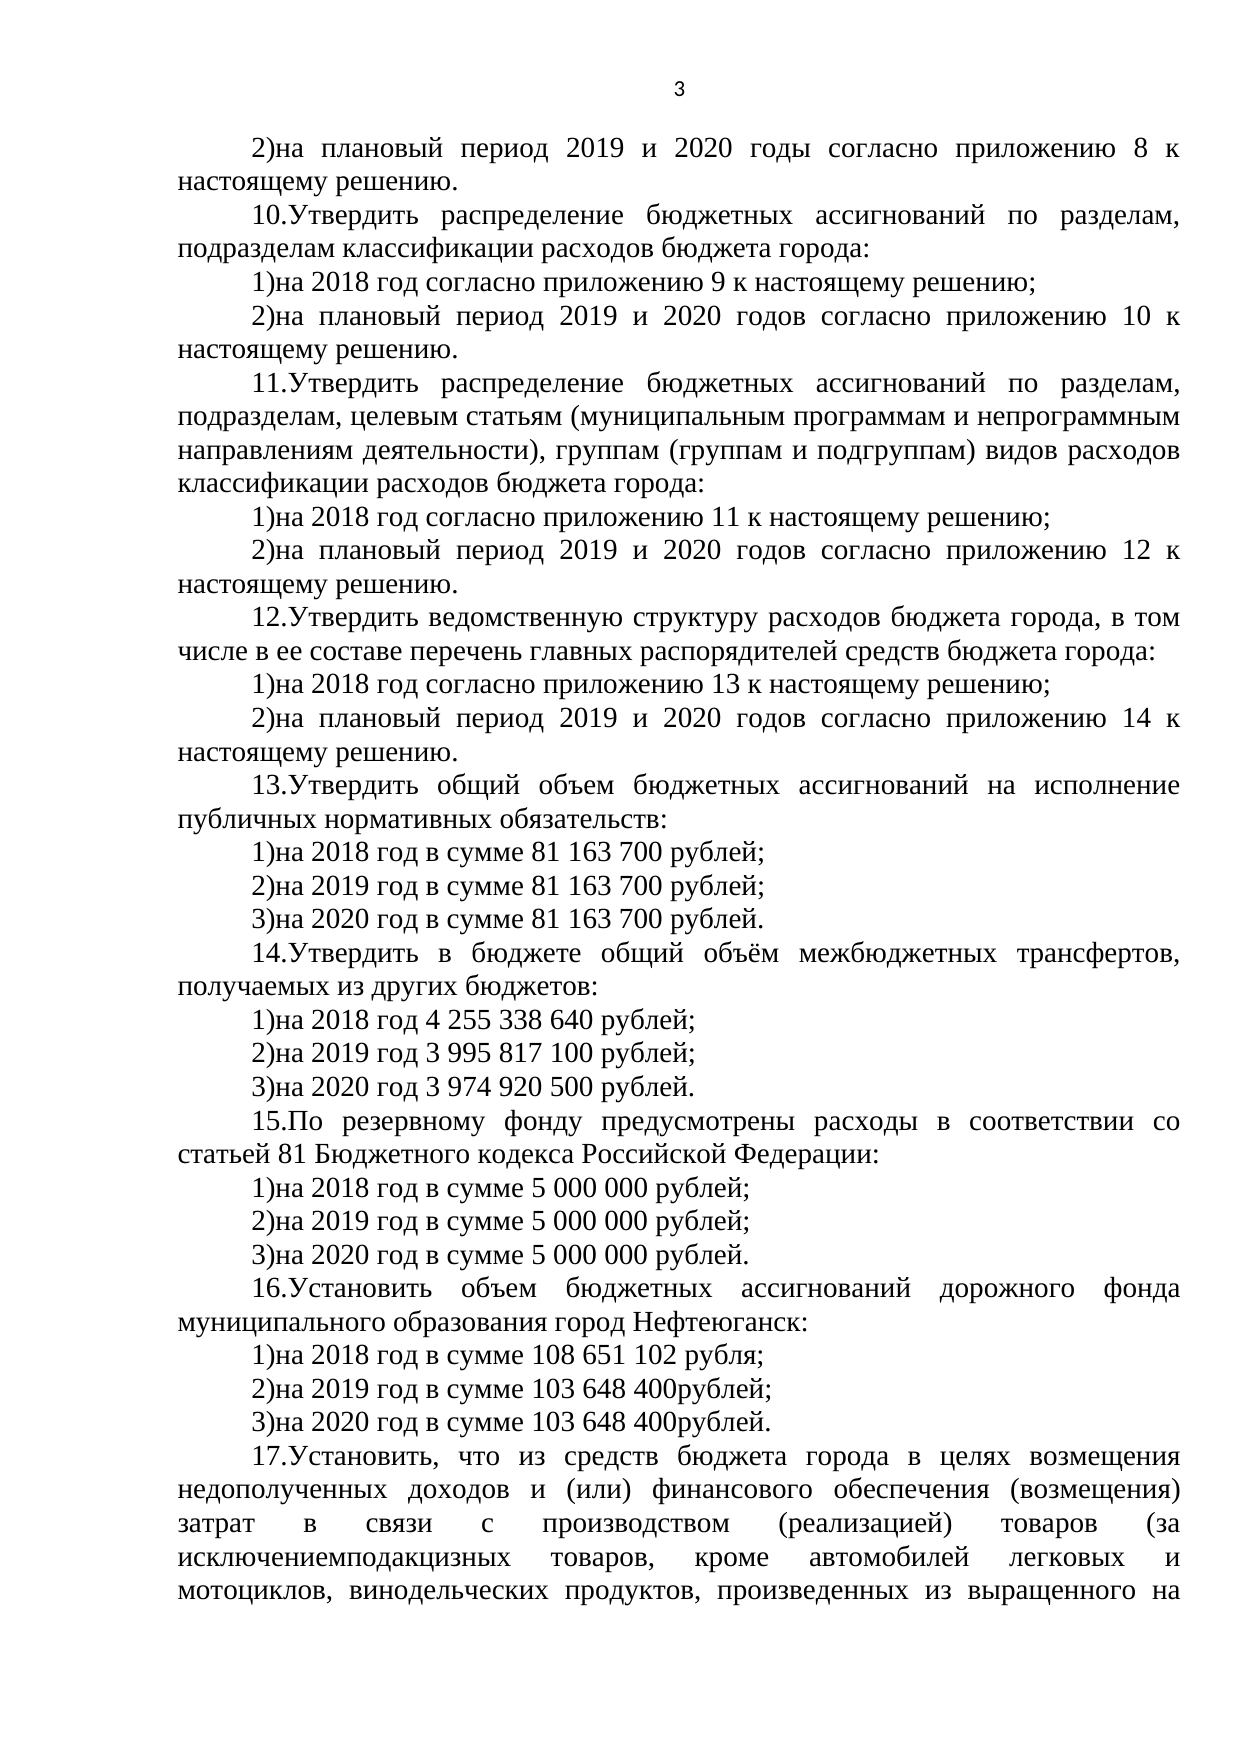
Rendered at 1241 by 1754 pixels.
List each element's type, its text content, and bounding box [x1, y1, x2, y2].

text 3)на 2020 год в сумме 5 000 000 рублей. [177, 1237, 1181, 1270]
text 2)на плановый период 2019 и 2020 годов согласно приложению 12 к настоящему решению. [177, 532, 1181, 599]
text 2)на плановый период 2019 и 2020 годов согласно приложению 10 к настоящему решению. [177, 298, 1181, 365]
text 3)на 2020 год 3 974 920 500 рублей. [177, 1069, 1181, 1103]
text 1)на 2018 год 4 255 338 640 рублей; [177, 1002, 1181, 1036]
text 1)на 2018 год в сумме 5 000 000 рублей; [177, 1170, 1181, 1203]
text 2)на плановый период 2019 и 2020 годов согласно приложению 14 к настоящему решению. [177, 700, 1181, 767]
text 16.Установить объем бюджетных ассигнований дорожного фонда муниципального образования город Нефтеюганск: [177, 1270, 1181, 1337]
text 2)на 2019 год в сумме 81 163 700 рублей; [177, 868, 1181, 901]
text 12.Утвердить ведомственную структуру расходов бюджета города, в том числе в ее составе перечень главных распорядителей средств бюджета города: [177, 599, 1181, 667]
text 1)на 2018 год в сумме 108 651 102 рубля; [177, 1337, 1181, 1371]
text 14.Утвердить в бюджете общий объём межбюджетных трансфертов, получаемых из других бюджетов: [177, 935, 1181, 1002]
text 10.Утвердить распределение бюджетных ассигнований по разделам, подразделам классификации расходов бюджета города: [177, 197, 1181, 264]
text 3)на 2020 год в сумме 81 163 700 рублей. [177, 901, 1181, 935]
text 1)на 2018 год согласно приложению 13 к настоящему решению; [177, 667, 1181, 700]
text 2)на 2019 год в сумме 5 000 000 рублей; [177, 1203, 1181, 1237]
text 13.Утвердить общий объем бюджетных ассигнований на исполнение публичных нормативных обязательств: [177, 767, 1181, 834]
text 15.По резервному фонду предусмотрены расходы в соответствии со статьей 81 Бюджетного кодекса Российской Федерации: [177, 1103, 1181, 1170]
text 2)на 2019 год 3 995 817 100 рублей; [177, 1036, 1181, 1069]
text 2)на 2019 год в сумме 103 648 400рублей; [177, 1371, 1181, 1404]
text 3)на 2020 год в сумме 103 648 400рублей. [177, 1404, 1181, 1438]
text 1)на 2018 год согласно приложению 9 к настоящему решению; [177, 264, 1181, 298]
text 2)на плановый период 2019 и 2020 годы согласно приложению 8 к настоящему решению. [177, 130, 1181, 197]
text 1)на 2018 год согласно приложению 11 к настоящему решению; [177, 499, 1181, 532]
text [177, 1438, 1181, 1606]
text 1)на 2018 год в сумме 81 163 700 рублей; [177, 834, 1181, 868]
text 11.Утвердить распределение бюджетных ассигнований по разделам, подразделам, целевым статьям (муниципальным программам и непрограммным направлениям деятельности), группам (группам и подгруппам) видов расходов классификации расходов бюджета города: [177, 365, 1181, 499]
